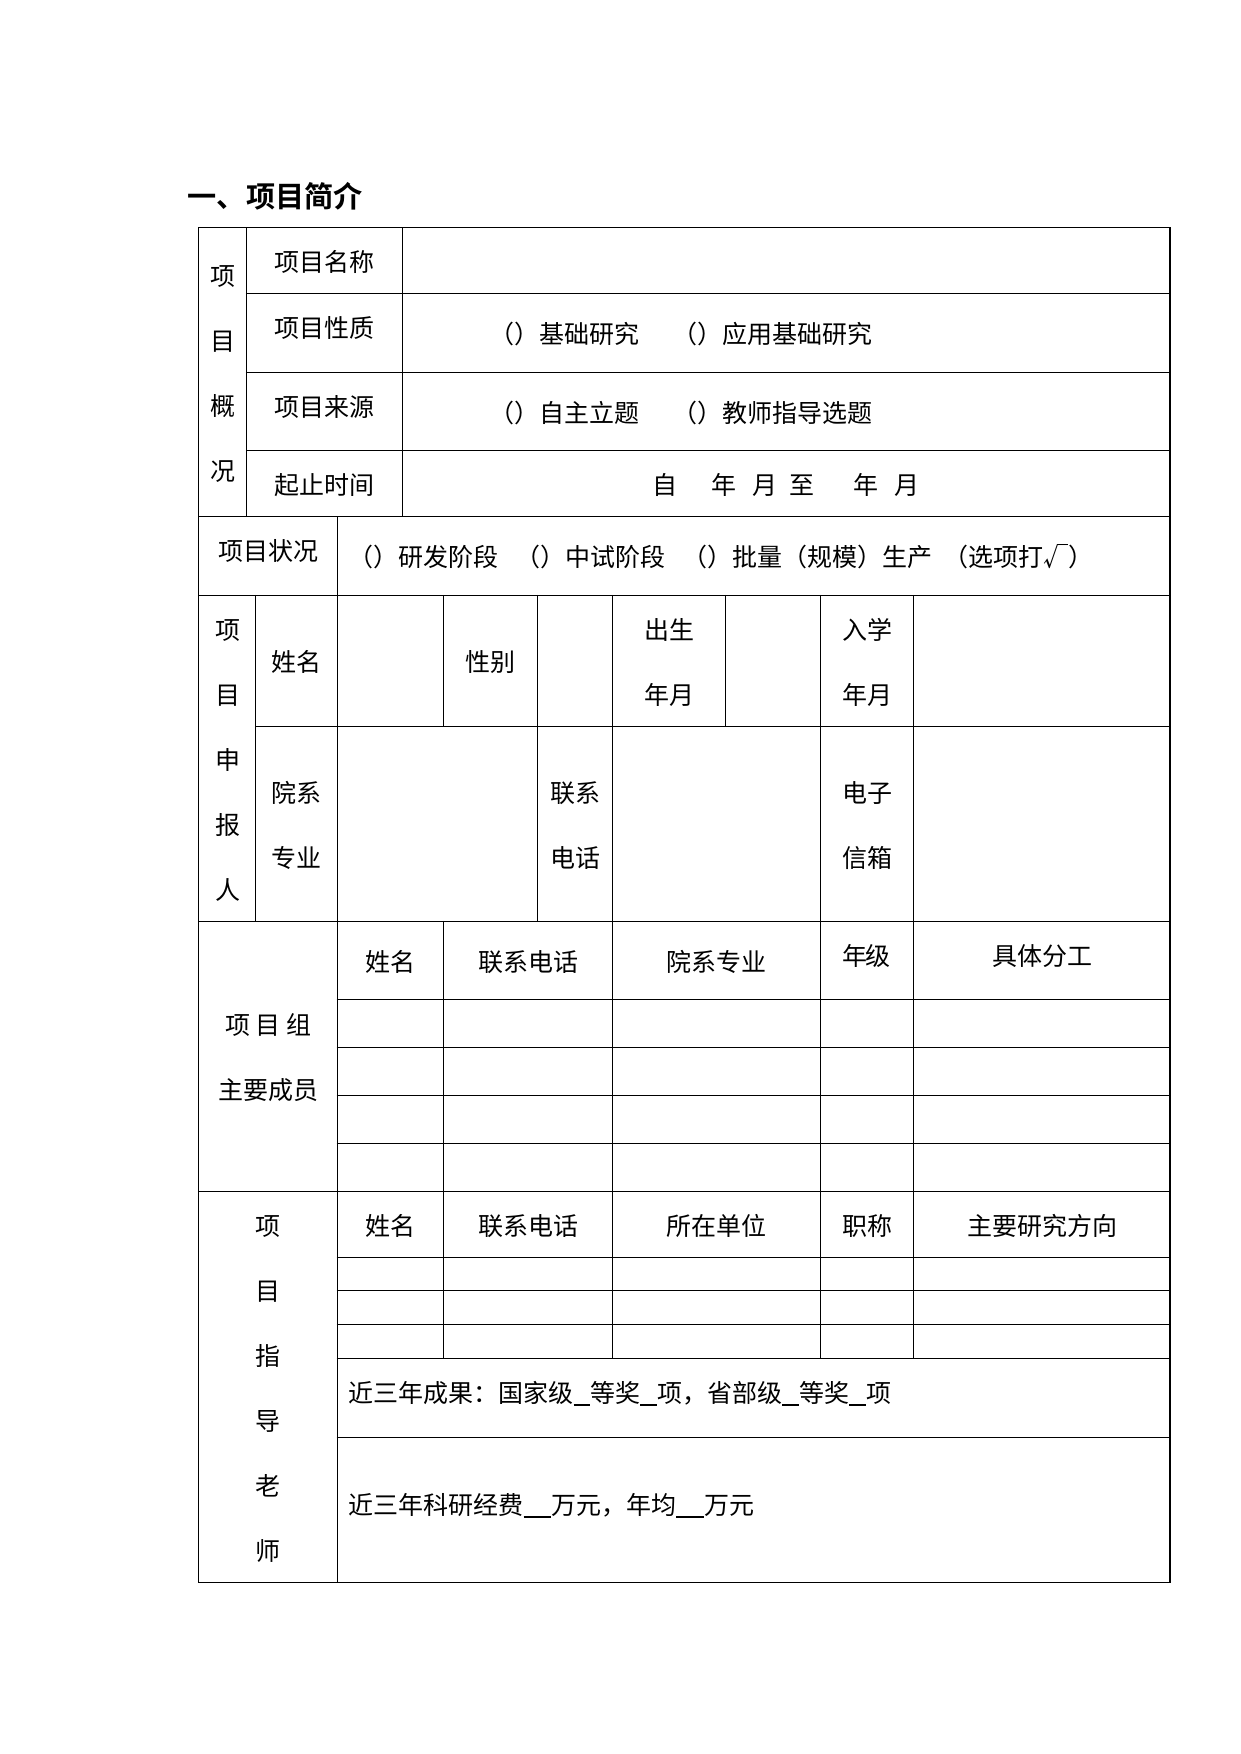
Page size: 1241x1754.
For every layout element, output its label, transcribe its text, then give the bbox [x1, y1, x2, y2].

table_cell [613, 727, 820, 921]
table_cell [914, 1144, 1169, 1191]
table_cell 电子 信箱 [821, 727, 913, 921]
table_cell [821, 1258, 913, 1290]
table_cell [613, 1048, 820, 1095]
table_cell 院系专业 [613, 922, 820, 999]
table_cell 姓名 [338, 922, 443, 999]
table_cell [726, 596, 820, 726]
table_cell [613, 1096, 820, 1143]
table_cell [914, 1096, 1169, 1143]
table_cell [338, 727, 537, 921]
table_cell [821, 1291, 913, 1324]
table_cell [338, 1325, 443, 1358]
table_cell 项目状况 [199, 517, 337, 595]
table_cell [338, 1096, 443, 1143]
table_cell [821, 1096, 913, 1143]
table_cell （）自主立题 （）教师指导选题 [403, 373, 1169, 450]
table_cell 项目来源 [247, 373, 402, 450]
table_header 项 目 概 况 [199, 228, 246, 516]
table_cell [444, 1144, 612, 1191]
text 一、项目简介 [187, 162, 1094, 227]
table_cell [444, 1000, 612, 1047]
table_cell [914, 1048, 1169, 1095]
table_cell 性别 [444, 596, 537, 726]
table_cell [914, 1258, 1169, 1290]
table_cell [338, 1258, 443, 1290]
table_cell [444, 1258, 612, 1290]
table_cell [338, 1000, 443, 1047]
table_cell [444, 1096, 612, 1143]
table_cell [338, 1291, 443, 1324]
table_cell 联系电话 [444, 1192, 612, 1257]
table_header 项目名称 [247, 228, 402, 293]
table_cell [914, 727, 1169, 921]
table_cell [613, 1258, 820, 1290]
table_cell 主要研究方向 [914, 1192, 1169, 1257]
table_cell [613, 1291, 820, 1324]
table_cell [914, 1325, 1169, 1358]
table_cell [821, 1325, 913, 1358]
table_cell [821, 1144, 913, 1191]
table_cell [821, 1048, 913, 1095]
table_header [403, 228, 1169, 293]
table_cell 职称 [821, 1192, 913, 1257]
table_cell [914, 596, 1169, 726]
table_cell 入学年月 [821, 596, 913, 726]
table_cell 项目性质 [247, 294, 402, 372]
table_cell 联系 电话 [538, 727, 612, 921]
table_cell [914, 1000, 1169, 1047]
table_cell 近三年成果：国家级 等奖 项，省部级 等奖 项 [338, 1359, 1169, 1437]
table_cell [613, 1325, 820, 1358]
table_cell 具体分工 [914, 922, 1169, 999]
table_cell 项 目 组 主要成员 [199, 922, 337, 1191]
table_cell [444, 1325, 612, 1358]
table_cell 所在单位 [613, 1192, 820, 1257]
table_cell [538, 596, 612, 726]
table_cell 姓名 [256, 596, 337, 726]
table_cell [338, 1144, 443, 1191]
table_cell 姓名 [338, 1192, 443, 1257]
table_cell [914, 1291, 1169, 1324]
table_cell 项 目 申报 人 [199, 596, 255, 921]
table_cell [821, 1000, 913, 1047]
table_cell （）研发阶段 （）中试阶段 （）批量（规模）生产 （选项打√） [338, 517, 1169, 595]
table_cell [613, 1000, 820, 1047]
table_cell 近三年科研经费 万元，年均 万元 [338, 1438, 1169, 1582]
table_cell （）基础研究 （）应用基础研究 [403, 294, 1169, 372]
table_cell [444, 1048, 612, 1095]
table_cell [338, 596, 443, 726]
table_cell 院系 专业 [256, 727, 337, 921]
table_cell 出生 年月 [613, 596, 725, 726]
table_cell 自 年 月 至 年 月 [403, 451, 1169, 516]
table_cell 起止时间 [247, 451, 402, 516]
table_cell 联系电话 [444, 922, 612, 999]
table_cell 项 目 指 导 老 师 [199, 1192, 337, 1582]
table_cell [338, 1048, 443, 1095]
table_cell [444, 1291, 612, 1324]
table_cell 年级 [821, 922, 913, 999]
table_cell [613, 1144, 820, 1191]
